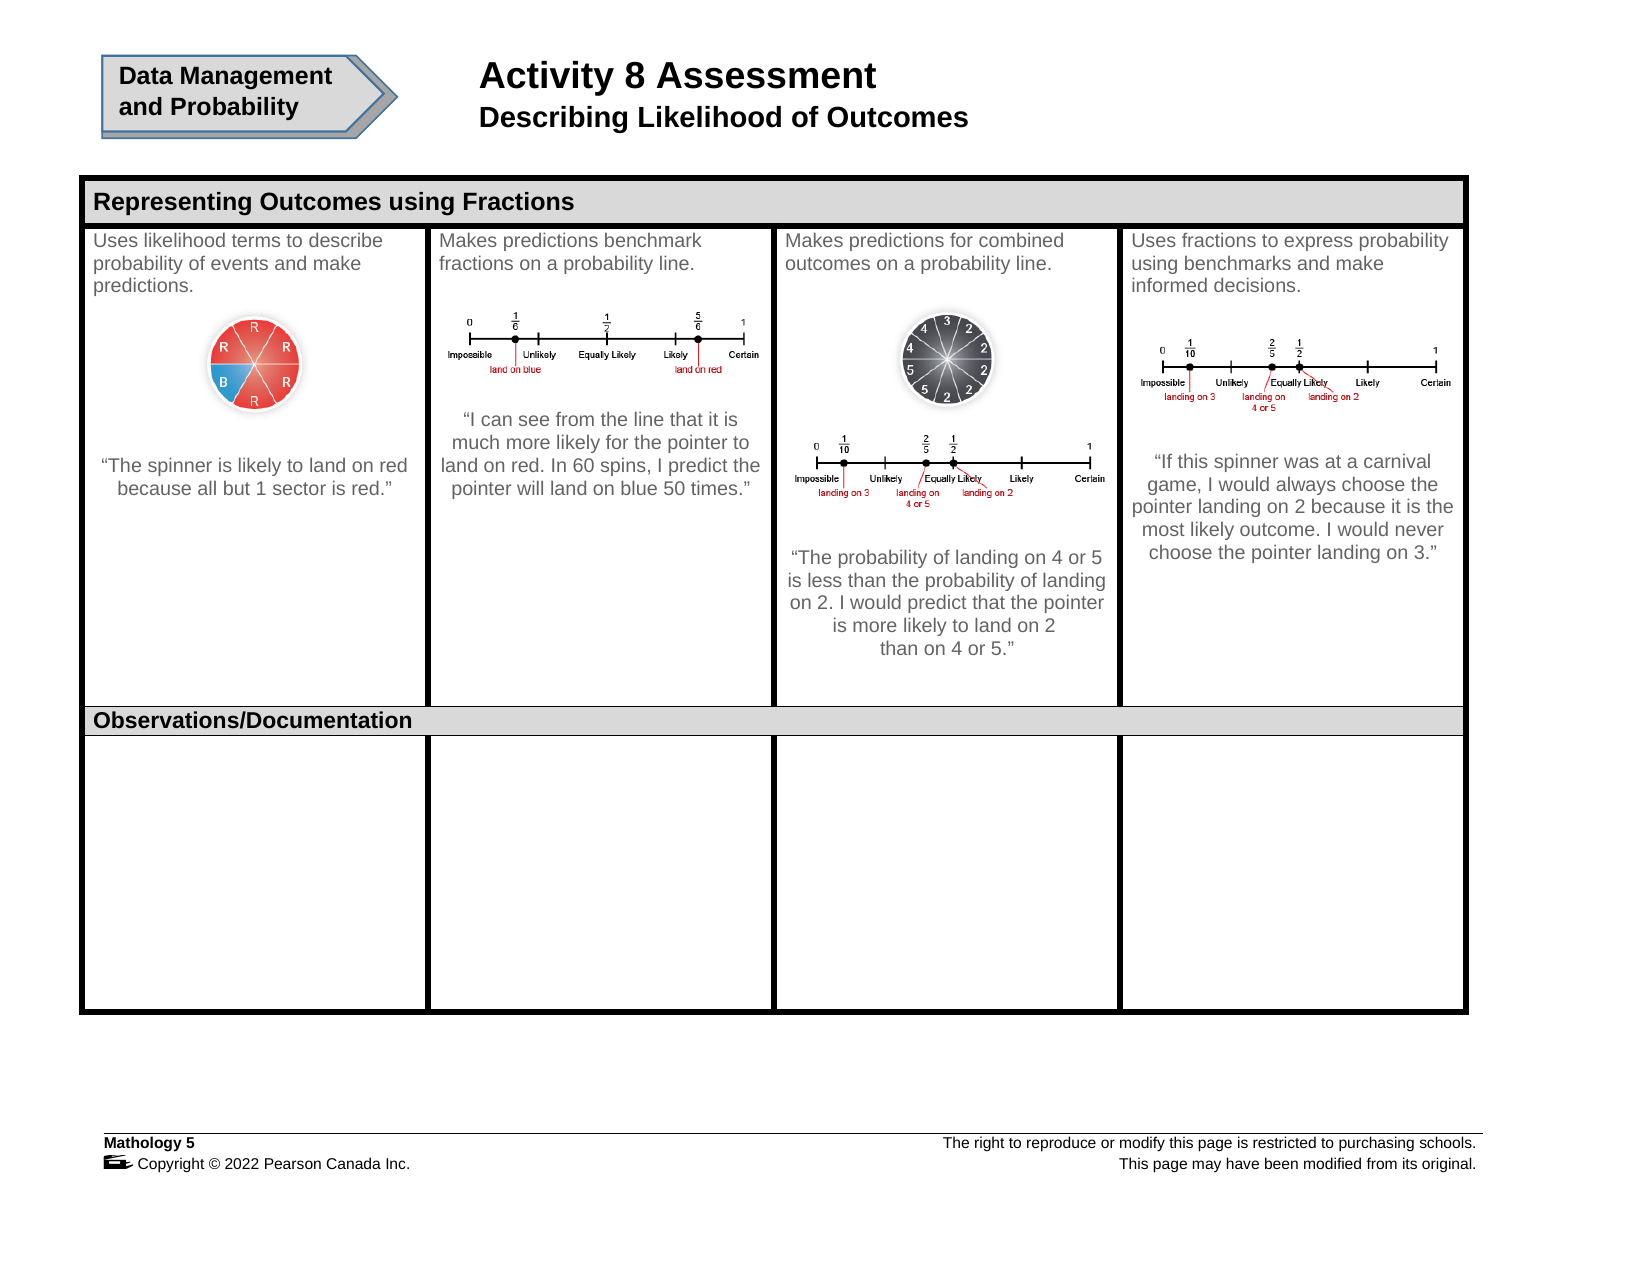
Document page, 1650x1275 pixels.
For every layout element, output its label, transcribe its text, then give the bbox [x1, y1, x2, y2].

table_cell [431, 736, 771, 1009]
picture [103, 1155, 134, 1169]
table_header Representing Outcomes using Fractions [85, 181, 1463, 223]
table_cell Observations/Documentation [85, 707, 1463, 735]
picture [1131, 319, 1454, 427]
picture [438, 297, 762, 386]
table_cell [85, 736, 425, 1009]
table_cell Makes predictions for combined outcomes on a probability line. “The probability of landing on 4 or 5 is less than the probability of landing on 2. I would predict that the pointer is more likely to land on 2 than on 4 or 5.” [777, 229, 1117, 706]
table_cell [1123, 736, 1463, 1009]
table_cell Uses fractions to express probability using benchmarks and make informed decisions. “If this spinner was at a carnival game, I would always choose the pointer landing on 2 because it is the most likely outcome. I would never choose the pointer landing on 3.” [1123, 229, 1463, 706]
table_cell [777, 736, 1117, 1009]
picture [92, 297, 416, 432]
table_cell Makes predictions benchmark fractions on a probability line. “I can see from the line that it is much more likely for the pointer to land on red. In 60 spins, I predict the pointer will land on blue 50 times.” [431, 229, 771, 706]
picture [785, 297, 1108, 523]
table_cell Uses likelihood terms to describe probability of events and make predictions. “The spinner is likely to land on red because all but 1 sector is red.” [85, 229, 425, 706]
